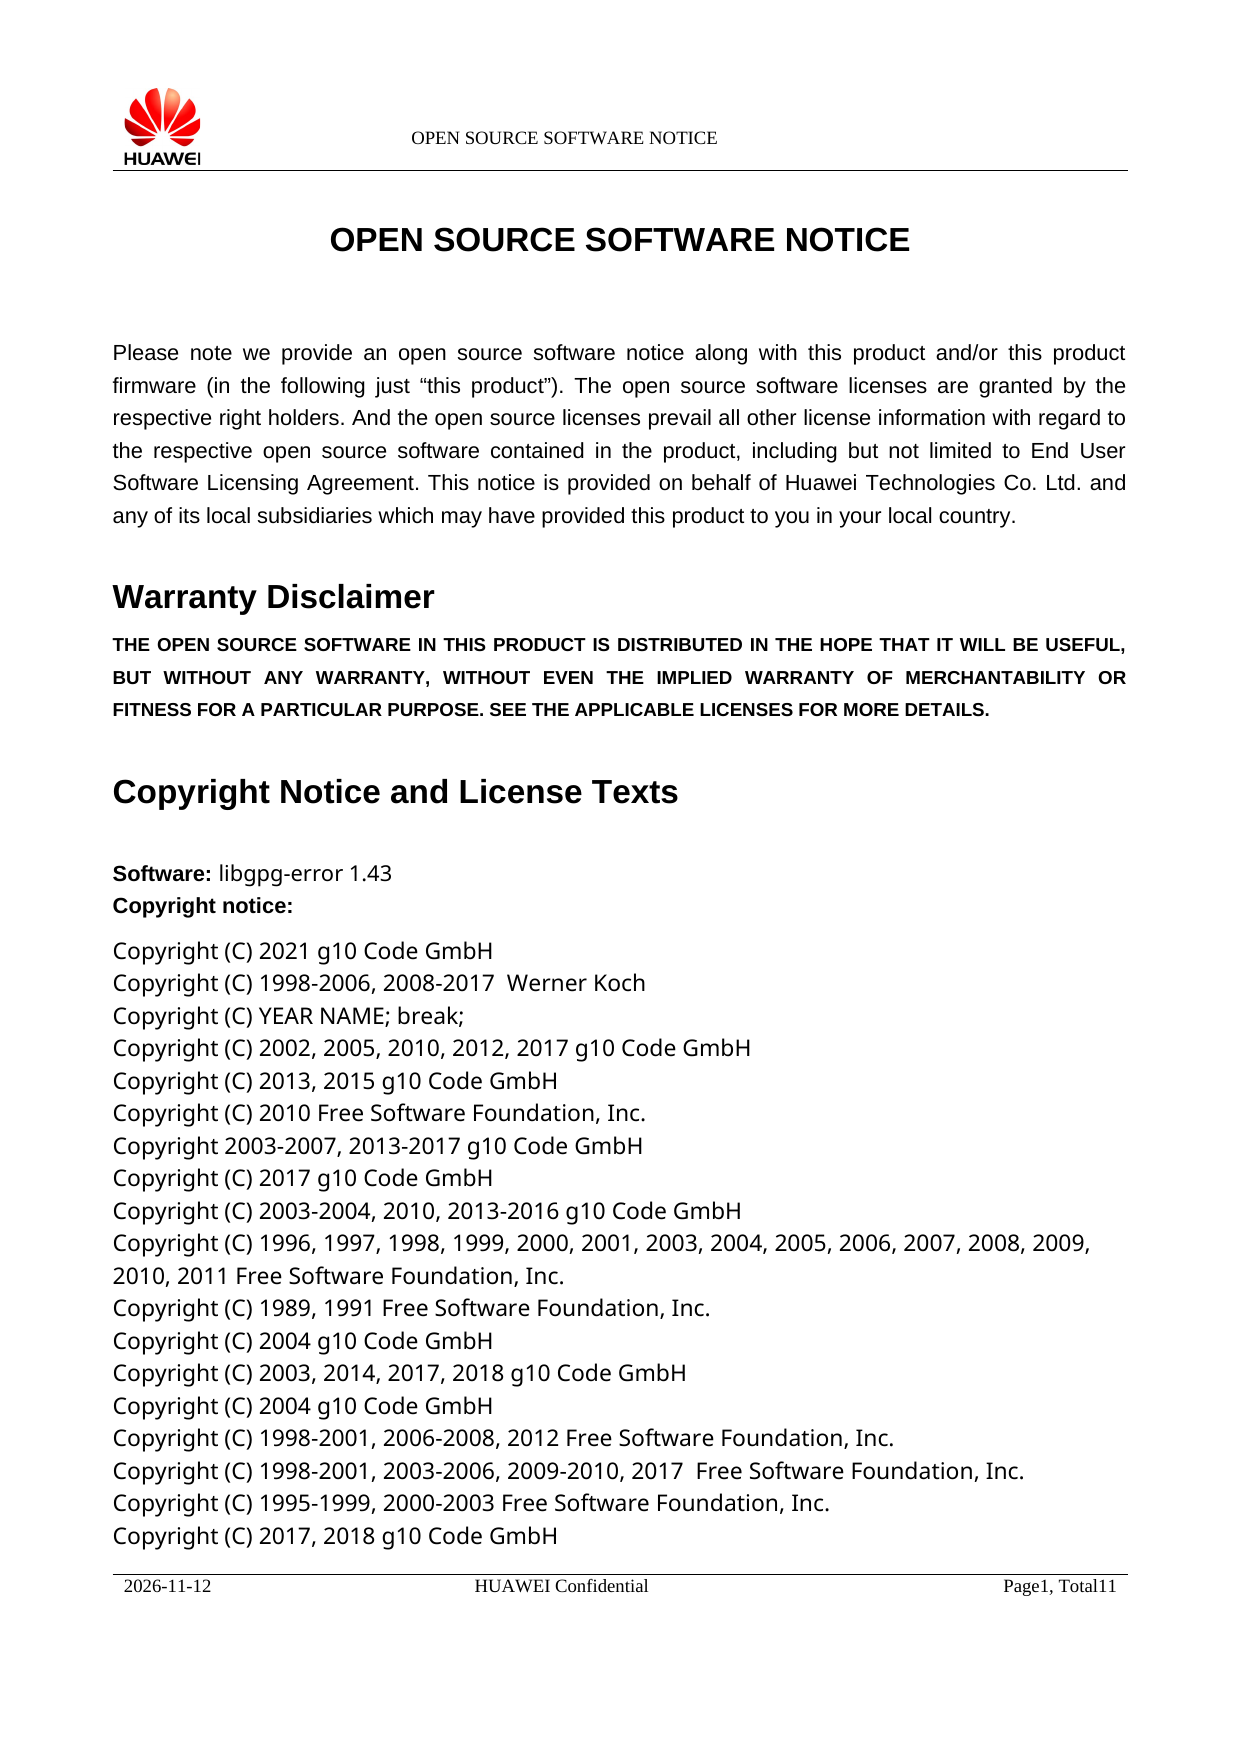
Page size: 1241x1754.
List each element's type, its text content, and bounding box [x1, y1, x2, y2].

title Software: libgpg-error 1.43 [112, 856, 1128, 889]
picture [124, 88, 201, 165]
text The open source software in this product is distributed in the hope that it will be useful, but WITHOUT ANY WARRANTY, without even the implied warranty of MERCHANTABILITY or FITNESS FOR A PARTICULAR PURPOSE. See the applicable licenses for more details. [112, 629, 1128, 726]
text Warranty Disclaimer [112, 564, 1128, 629]
text Please note we provide an open source software notice along with this product and/or this product firmware (in the following just “this product”). The open source software licenses are granted by the respective right holders. And the open source licenses prevail all other license information with regard to the respective open source software contained in the product, including but not limited to End User Software Licensing Agreement. This notice is provided on behalf of Huawei Technologies Co. Ltd. and any of its local subsidiaries which may have provided this product to you in your local country. [112, 336, 1128, 531]
text Copyright notice: [112, 889, 1128, 921]
text Copyright Notice and License Texts [112, 759, 1128, 824]
text OPEN SOURCE SOFTWARE NOTICE [112, 206, 1128, 271]
